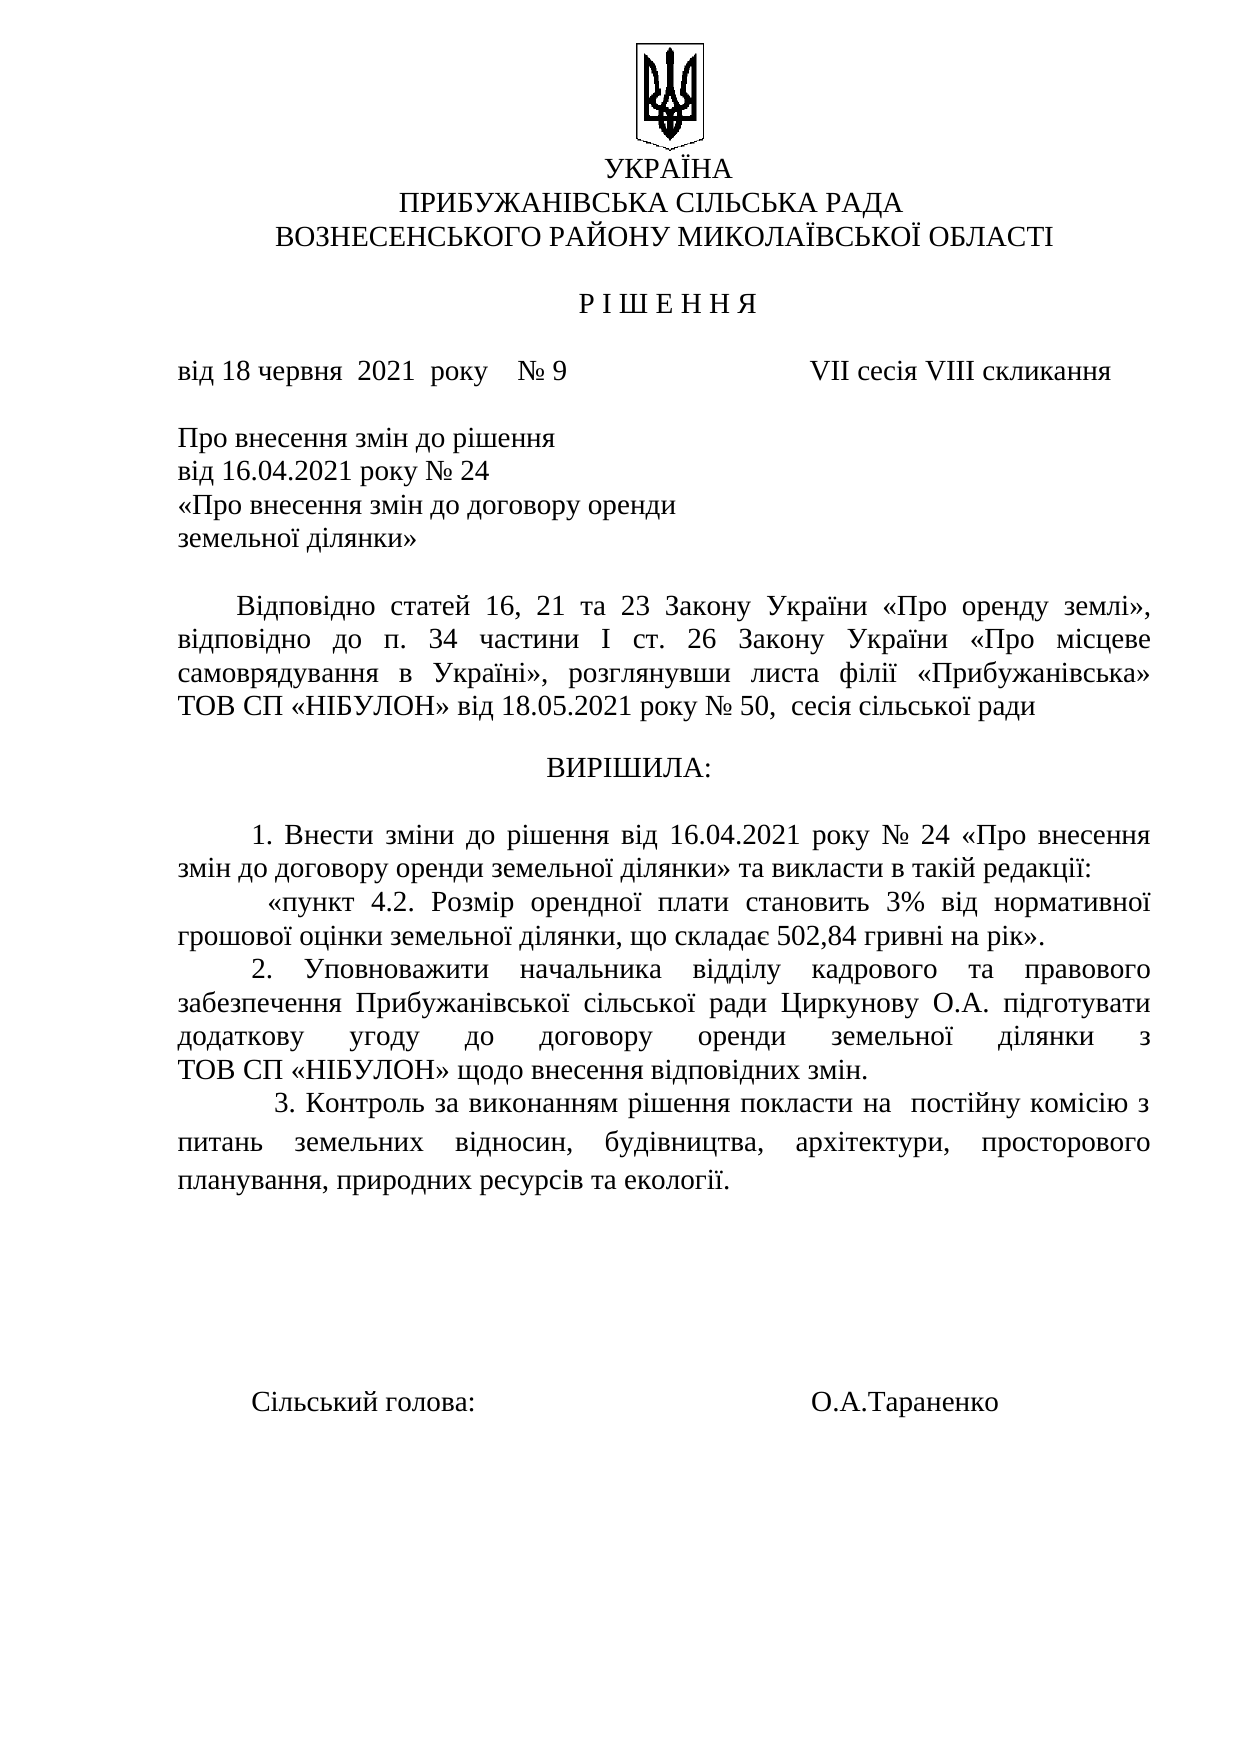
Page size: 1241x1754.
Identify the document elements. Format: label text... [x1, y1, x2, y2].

text ВИРІШИЛА: [177, 750, 1152, 783]
text «Про внесення змін до договору оренди [177, 487, 1152, 521]
text від 16.04.2021 року № 24 [177, 453, 1152, 487]
text Р І Ш Е Н Н Я [177, 286, 1152, 319]
picture [633, 41, 706, 154]
text ПРИБУЖАНІВСЬКА СІЛЬСЬКА РАДА [325, 185, 1152, 219]
text Про внесення змін до рішення [177, 420, 1152, 453]
text Відповідно статей 16, 21 та 23 Закону України «Про оренду землі», відповідно до п. 34 частини І ст. 26 Закону України «Про мiсцеве самоврядування в Українi», розглянувши листа філії «Прибужанівська» ТОВ СП «НІБУЛОН» від 18.05.2021 року № 50, сесія сільської ради [177, 588, 1152, 722]
text УКРАЇНА [177, 152, 1152, 185]
text 1. Внести зміни до рішення від 16.04.2021 року № 24 «Про внесення змін до договору оренди земельної ділянки» та викласти в такій редакції: [177, 817, 1152, 884]
text 3. Контроль за виконанням рішення покласти на постійну комісію з питань земельних відносин, будівництва, архітектури, просторового планування, природних ресурсів та екології. [177, 1085, 1152, 1196]
text Сільський голова: О.А.Тараненко [177, 1384, 1152, 1417]
text ВОЗНЕСЕНСЬКОГО РАЙОНУ МИКОЛАЇВСЬКОЇ ОБЛАСТІ [177, 219, 1152, 252]
text «пункт 4.2. Розмір орендної плати становить 3% від нормативної грошової оцінки земельної ділянки, що складає 502,84 гривні на рік». [177, 884, 1152, 951]
text від 18 червня 2021 року № 9 VІІ сесія VІІІ скликання [177, 353, 1152, 386]
text 2. Уповноважити начальника відділу кадрового та правового забезпечення Прибужанівської сільської ради Циркунову О.А. підготувати додаткову угоду до договору оренди земельної ділянки з ТОВ СП «НІБУЛОН» щодо внесення відповідних змін. [177, 951, 1152, 1085]
text земельної ділянки» [177, 521, 1152, 554]
